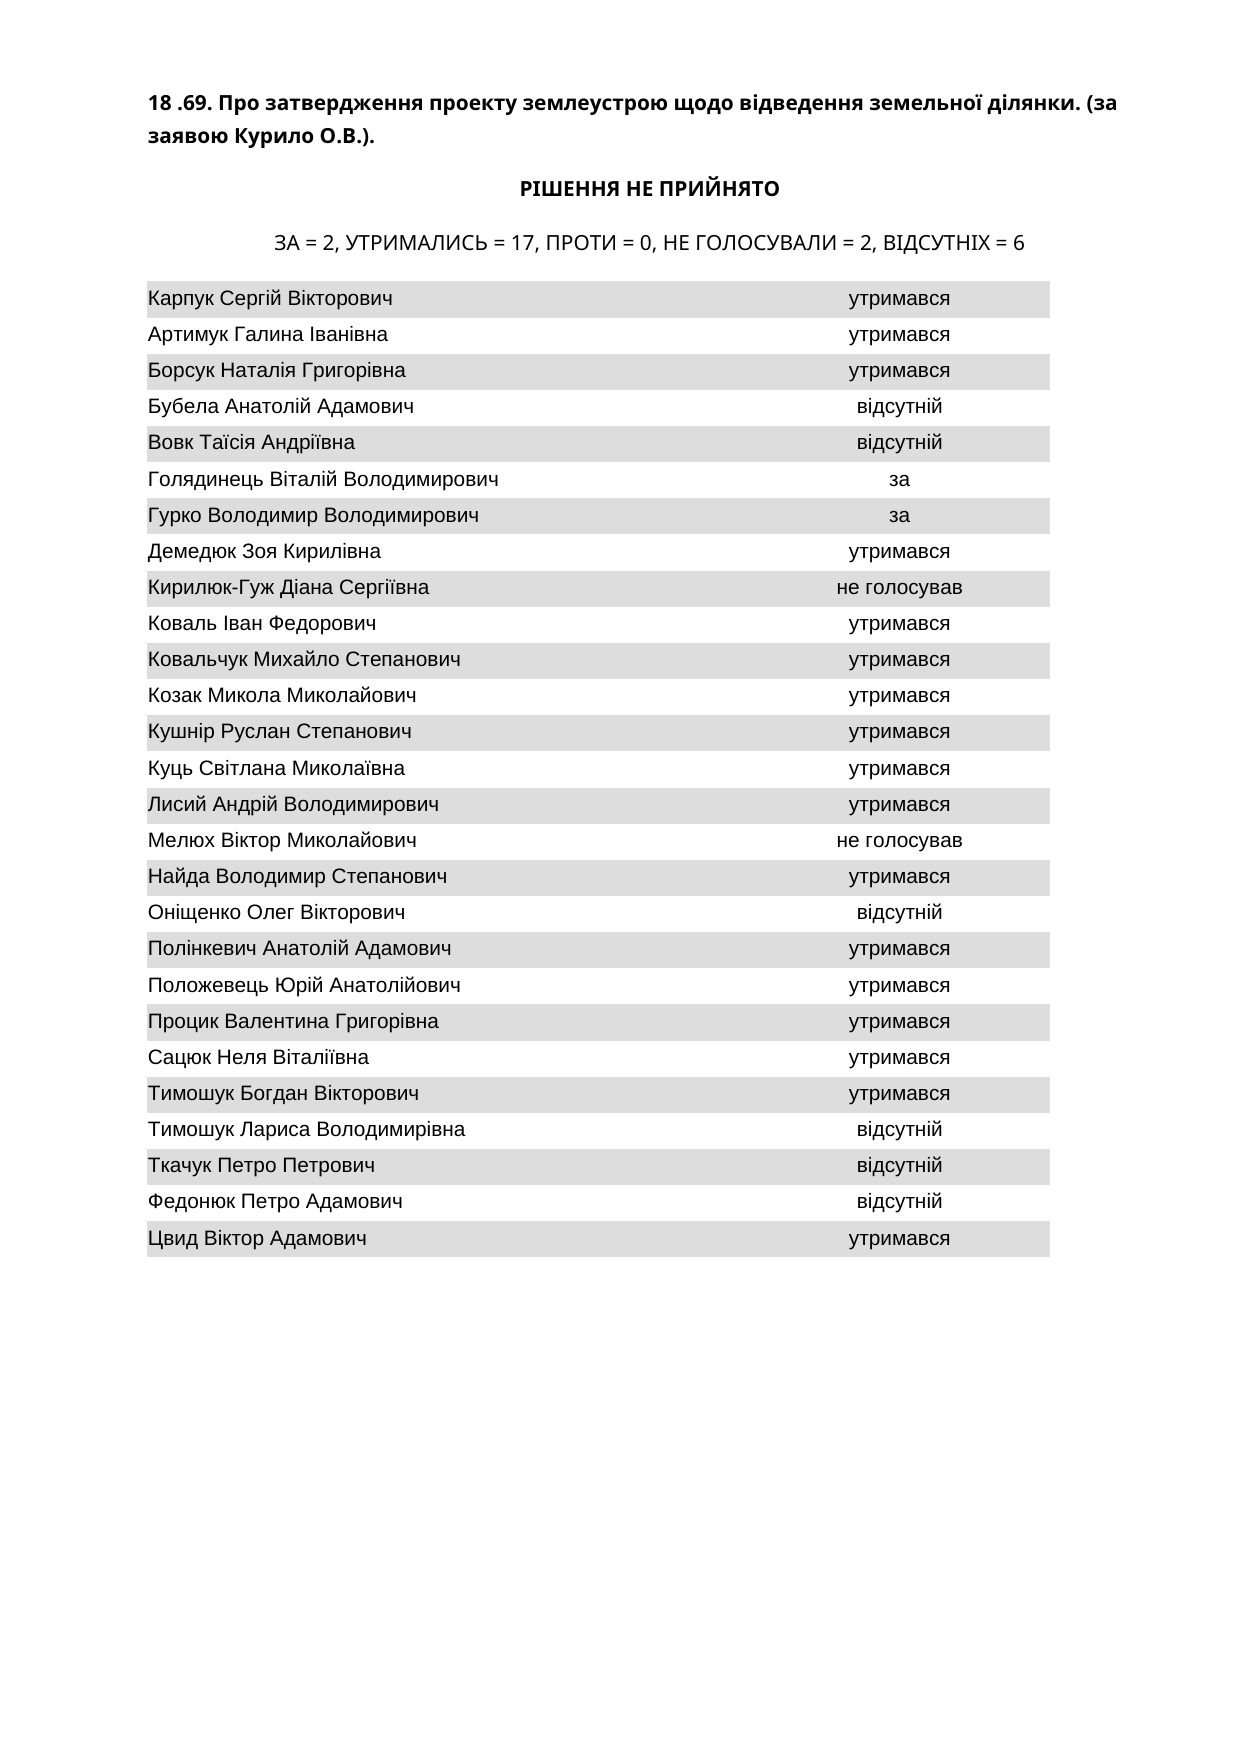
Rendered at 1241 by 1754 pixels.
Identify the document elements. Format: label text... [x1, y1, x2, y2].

table_cell Оніщенко Олег Вікторович [147, 896, 749, 932]
table_cell Найда Володимир Степанович [147, 860, 749, 896]
table_cell утримався [749, 318, 1050, 354]
table_cell утримався [749, 788, 1050, 824]
table_cell Цвид Віктор Адамович [147, 1221, 749, 1257]
table_cell відсутній [749, 426, 1050, 462]
table_cell утримався [749, 932, 1050, 968]
table_cell Сацюк Неля Віталіївна [147, 1041, 749, 1077]
text ЗА = 2, УТРИМАЛИСЬ = 17, ПРОТИ = 0, НЕ ГОЛОСУВАЛИ = 2, ВІДСУТНІХ = 6 [148, 228, 1152, 256]
table_cell Кушнір Руслан Степанович [147, 715, 749, 751]
table_cell за [749, 498, 1050, 534]
table_cell Федонюк Петро Адамович [147, 1185, 749, 1221]
table_cell Тимошук Лариса Володимирівна [147, 1113, 749, 1149]
table_cell утримався [749, 607, 1050, 643]
table_cell Процик Валентина Григорівна [147, 1004, 749, 1041]
table_cell утримався [749, 860, 1050, 896]
table_cell Тимошук Богдан Вікторович [147, 1077, 749, 1113]
table_cell Бубела Анатолій Адамович [147, 390, 749, 426]
table_cell Гурко Володимир Володимирович [147, 498, 749, 534]
table_cell Борсук Наталія Григорівна [147, 354, 749, 390]
table_cell утримався [749, 1077, 1050, 1113]
table_cell Лисий Андрій Володимирович [147, 788, 749, 824]
table_cell утримався [749, 715, 1050, 751]
table_cell утримався [749, 751, 1050, 787]
table_cell не голосував [749, 571, 1050, 607]
table_header Карпук Сергій Вікторович [147, 281, 749, 318]
table_cell Вовк Таїсія Андріївна [147, 426, 749, 462]
table_header утримався [749, 281, 1050, 318]
table_cell Мелюх Віктор Миколайович [147, 824, 749, 860]
table_cell відсутній [749, 1185, 1050, 1221]
table_cell відсутній [749, 896, 1050, 932]
text 18 .69. Про затвердження проекту землеустрою щодо відведення земельної ділянки. (за заявою Курило О.В.). [148, 88, 1152, 149]
table_cell не голосував [749, 824, 1050, 860]
table_cell Козак Микола Миколайович [147, 679, 749, 715]
table_cell утримався [749, 1004, 1050, 1041]
table_cell Полінкевич Анатолій Адамович [147, 932, 749, 968]
table_cell Кирилюк-Гуж Діана Сергіївна [147, 571, 749, 607]
table_cell Коваль Іван Федорович [147, 607, 749, 643]
table_cell утримався [749, 679, 1050, 715]
table_cell Артимук Галина Іванівна [147, 318, 749, 354]
table_cell Куць Світлана Миколаївна [147, 751, 749, 787]
table_cell Ковальчук Михайло Степанович [147, 643, 749, 679]
table_cell відсутній [749, 390, 1050, 426]
table_cell відсутній [749, 1113, 1050, 1149]
text РІШЕННЯ НЕ ПРИЙНЯТО [148, 174, 1152, 203]
table_cell за [749, 462, 1050, 498]
table_cell утримався [749, 643, 1050, 679]
table_cell Положевець Юрій Анатолійович [147, 968, 749, 1004]
table_cell утримався [749, 535, 1050, 571]
table_cell утримався [749, 1221, 1050, 1257]
table_cell Голядинець Віталій Володимирович [147, 462, 749, 498]
table_cell відсутній [749, 1149, 1050, 1185]
table_cell Демедюк Зоя Кирилівна [147, 535, 749, 571]
table_cell утримався [749, 1041, 1050, 1077]
table_cell Ткачук Петро Петрович [147, 1149, 749, 1185]
table_cell утримався [749, 968, 1050, 1004]
table_cell утримався [749, 354, 1050, 390]
